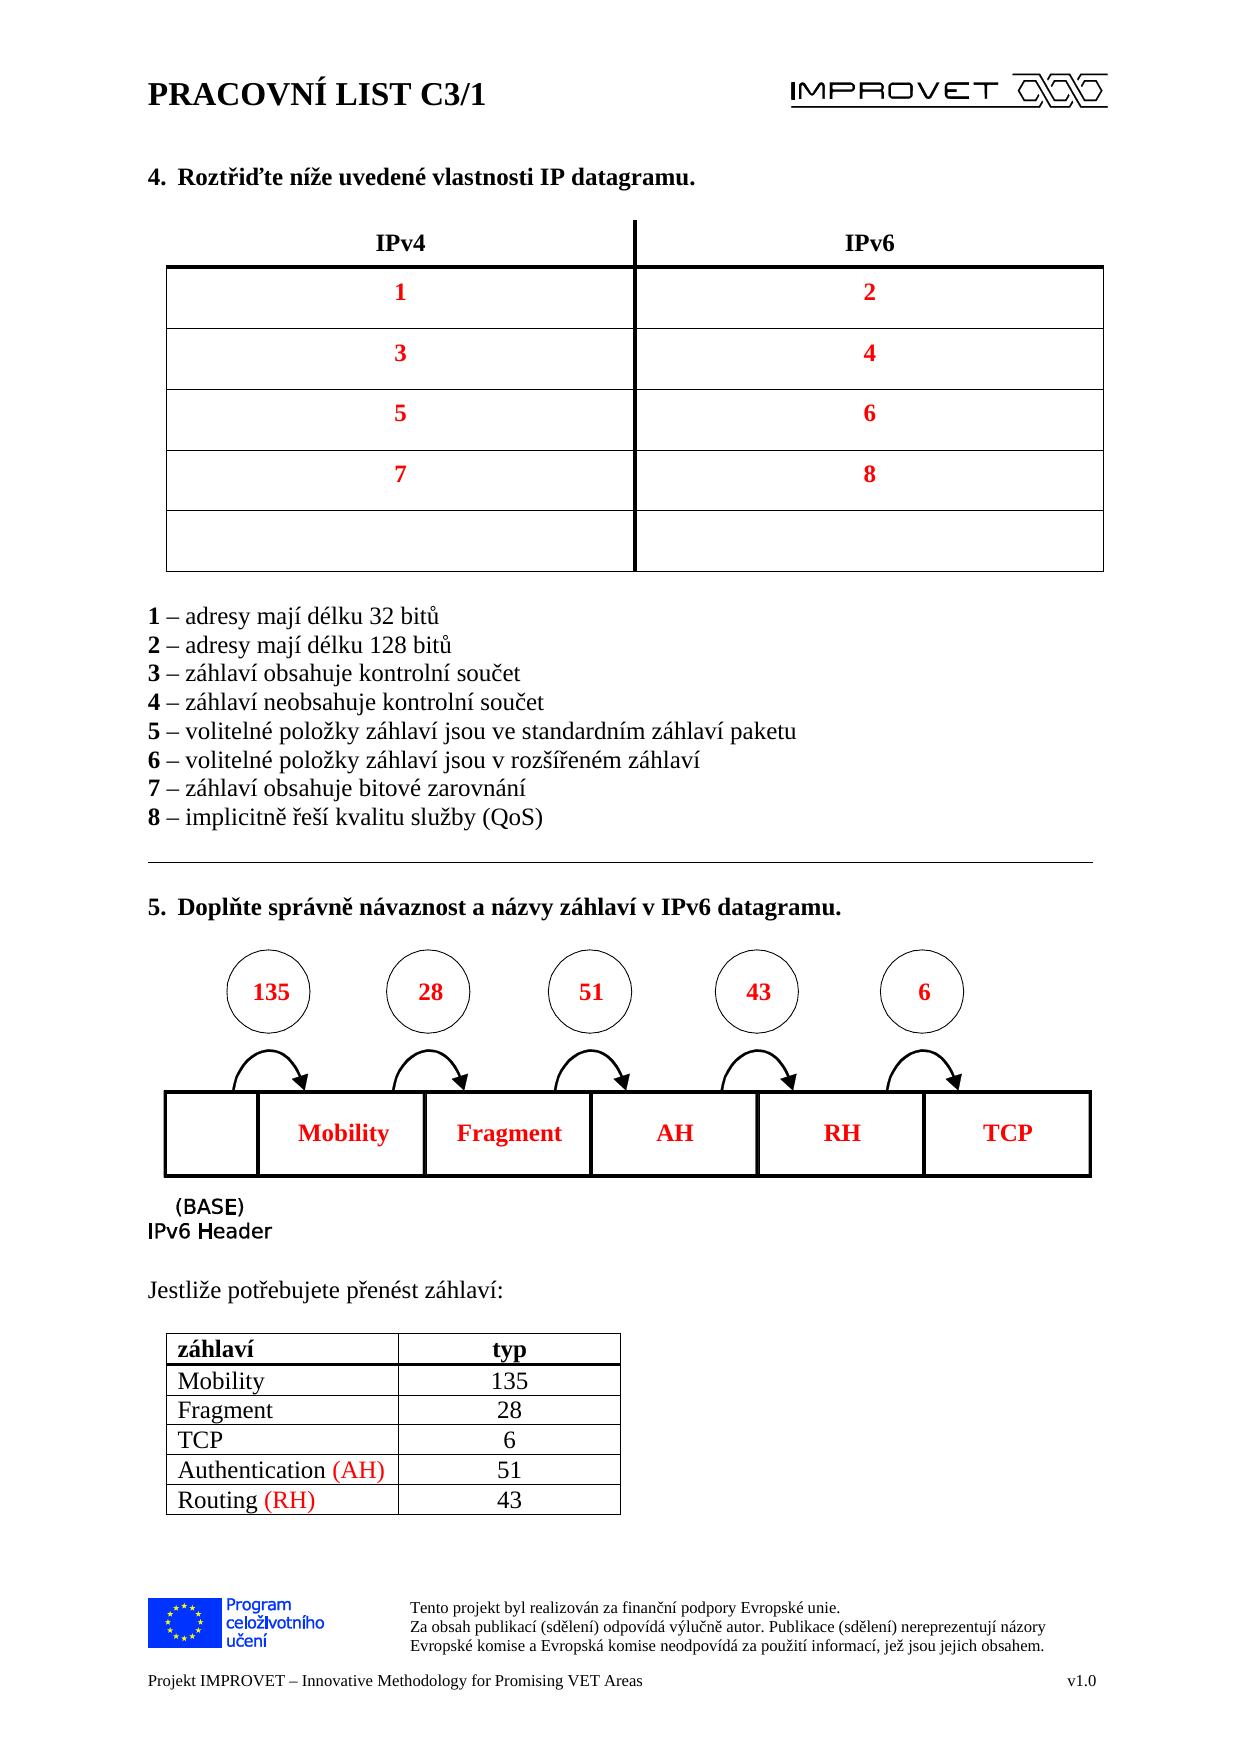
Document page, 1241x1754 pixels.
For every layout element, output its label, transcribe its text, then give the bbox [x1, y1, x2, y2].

list 3 – záhlaví obsahuje kontrolní součet [148, 658, 1093, 687]
list 8 – implicitně řeší kvalitu služby (QoS) [148, 802, 1093, 831]
table_cell 4 [637, 329, 1103, 389]
table_cell 6 [399, 1425, 620, 1454]
table_header IPv6 [637, 220, 1104, 265]
list 6 – volitelné položky záhlaví jsou v rozšířeném záhlaví [148, 745, 1093, 773]
table_cell Authentication (AH) [167, 1455, 398, 1484]
list 5 – volitelné položky záhlaví jsou ve standardním záhlaví paketu [148, 716, 1093, 745]
table_cell 1 [167, 269, 633, 328]
text Roztřiďte níže uvedené vlastnosti IP datagramu. [148, 162, 1093, 191]
list Jestliže potřebujete přenést záhlaví: [148, 1275, 1093, 1304]
table_cell 8 [637, 451, 1103, 510]
table_cell 3 [167, 329, 633, 389]
table_cell 43 [399, 1485, 620, 1514]
table_cell [167, 511, 633, 571]
table_cell 7 [167, 451, 633, 510]
list 2 – adresy mají délku 128 bitů [148, 630, 1093, 658]
table_cell 2 [637, 269, 1103, 328]
table_cell 51 [399, 1455, 620, 1484]
table_header IPv4 [166, 220, 633, 265]
table_cell 28 [399, 1396, 620, 1424]
list 4 – záhlaví neobsahuje kontrolní součet [148, 687, 1093, 716]
text Doplňte správně návaznost a názvy záhlaví v IPv6 datagramu. [148, 892, 1093, 920]
table_cell Fragment [167, 1396, 398, 1424]
table_header typ [399, 1334, 620, 1363]
table_cell Mobility [167, 1366, 398, 1394]
table_cell [637, 511, 1103, 571]
table_cell Routing (RH) [167, 1485, 398, 1514]
table_header záhlaví [167, 1334, 398, 1363]
table_cell 135 [399, 1366, 620, 1394]
list 7 – záhlaví obsahuje bitové zarovnání [148, 773, 1093, 802]
table_cell 5 [167, 390, 633, 450]
table_cell TCP [167, 1425, 398, 1454]
list 1 – adresy mají délku 32 bitů [148, 601, 1093, 630]
table_cell 6 [637, 390, 1103, 450]
